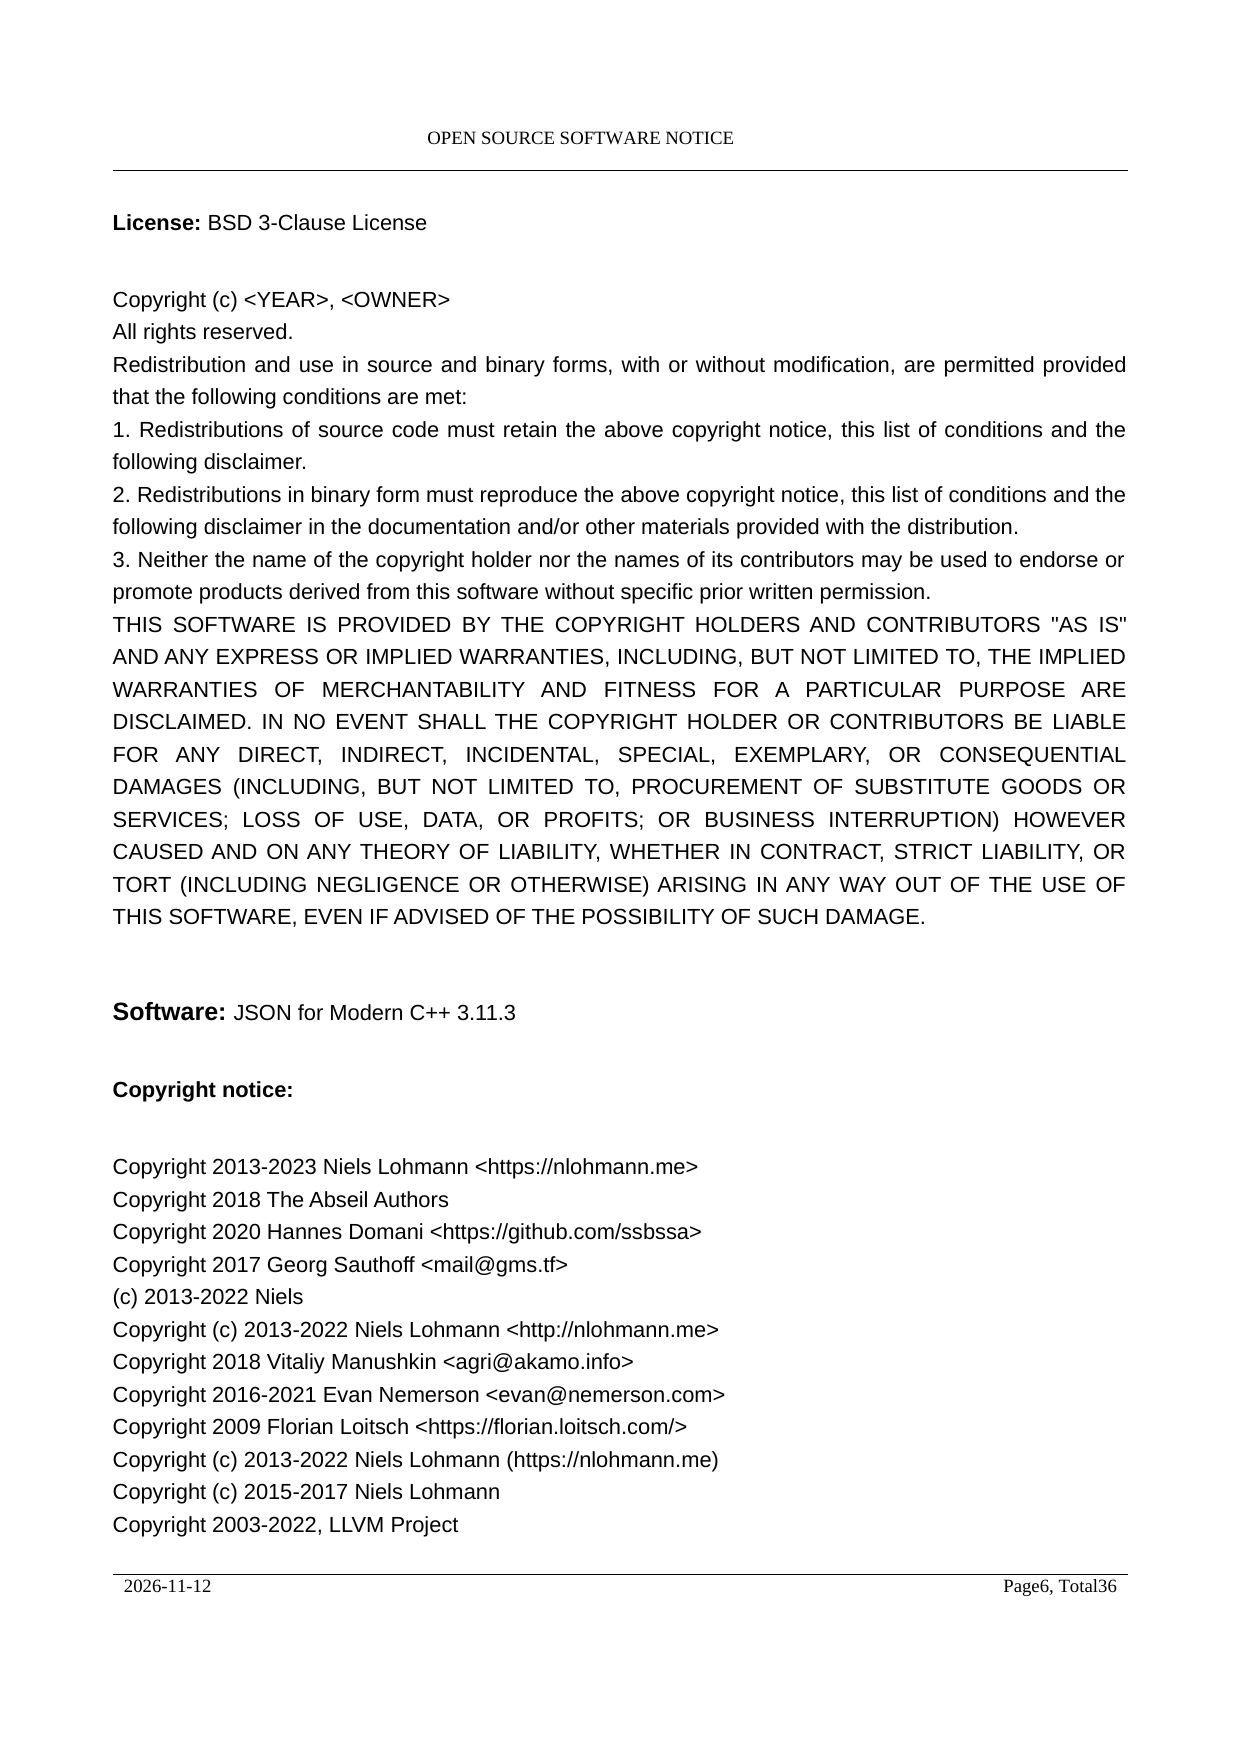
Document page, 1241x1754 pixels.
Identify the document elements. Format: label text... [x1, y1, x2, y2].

text License: BSD 3-Clause License [112, 206, 1128, 239]
text Copyright (c) <YEAR>, <OWNER> All rights reserved. Redistribution and use in source and binary forms, with or without modification, are permitted provided that the following conditions are met: 1. Redistributions of source code must retain the above copyright notice, this list of conditions and the following disclaimer. 2. Redistributions in binary form must reproduce the above copyright notice, this list of conditions and the following disclaimer in the documentation and/or other materials provided with the distribution. 3. Neither the name of the copyright holder nor the names of its contributors may be used to endorse or promote products derived from this software without specific prior written permission. THIS SOFTWARE IS PROVIDED BY THE COPYRIGHT HOLDERS AND CONTRIBUTORS "AS IS" AND ANY EXPRESS OR IMPLIED WARRANTIES, INCLUDING, BUT NOT LIMITED TO, THE IMPLIED WARRANTIES OF MERCHANTABILITY AND FITNESS FOR A PARTICULAR PURPOSE ARE DISCLAIMED. IN NO EVENT SHALL THE COPYRIGHT HOLDER OR CONTRIBUTORS BE LIABLE FOR ANY DIRECT, INDIRECT, INCIDENTAL, SPECIAL, EXEMPLARY, OR CONSEQUENTIAL DAMAGES (INCLUDING, BUT NOT LIMITED TO, PROCUREMENT OF SUBSTITUTE GOODS OR SERVICES; LOSS OF USE, DATA, OR PROFITS; OR BUSINESS INTERRUPTION) HOWEVER CAUSED AND ON ANY THEORY OF LIABILITY, WHETHER IN CONTRACT, STRICT LIABILITY, OR TORT (INCLUDING NEGLIGENCE OR OTHERWISE) ARISING IN ANY WAY OUT OF THE USE OF THIS SOFTWARE, EVEN IF ADVISED OF THE POSSIBILITY OF SUCH DAMAGE. [112, 283, 1128, 933]
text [112, 1150, 1128, 1540]
text Software: JSON for Modern C++ 3.11.3 [112, 995, 1128, 1027]
text Copyright notice: [112, 1073, 1128, 1106]
